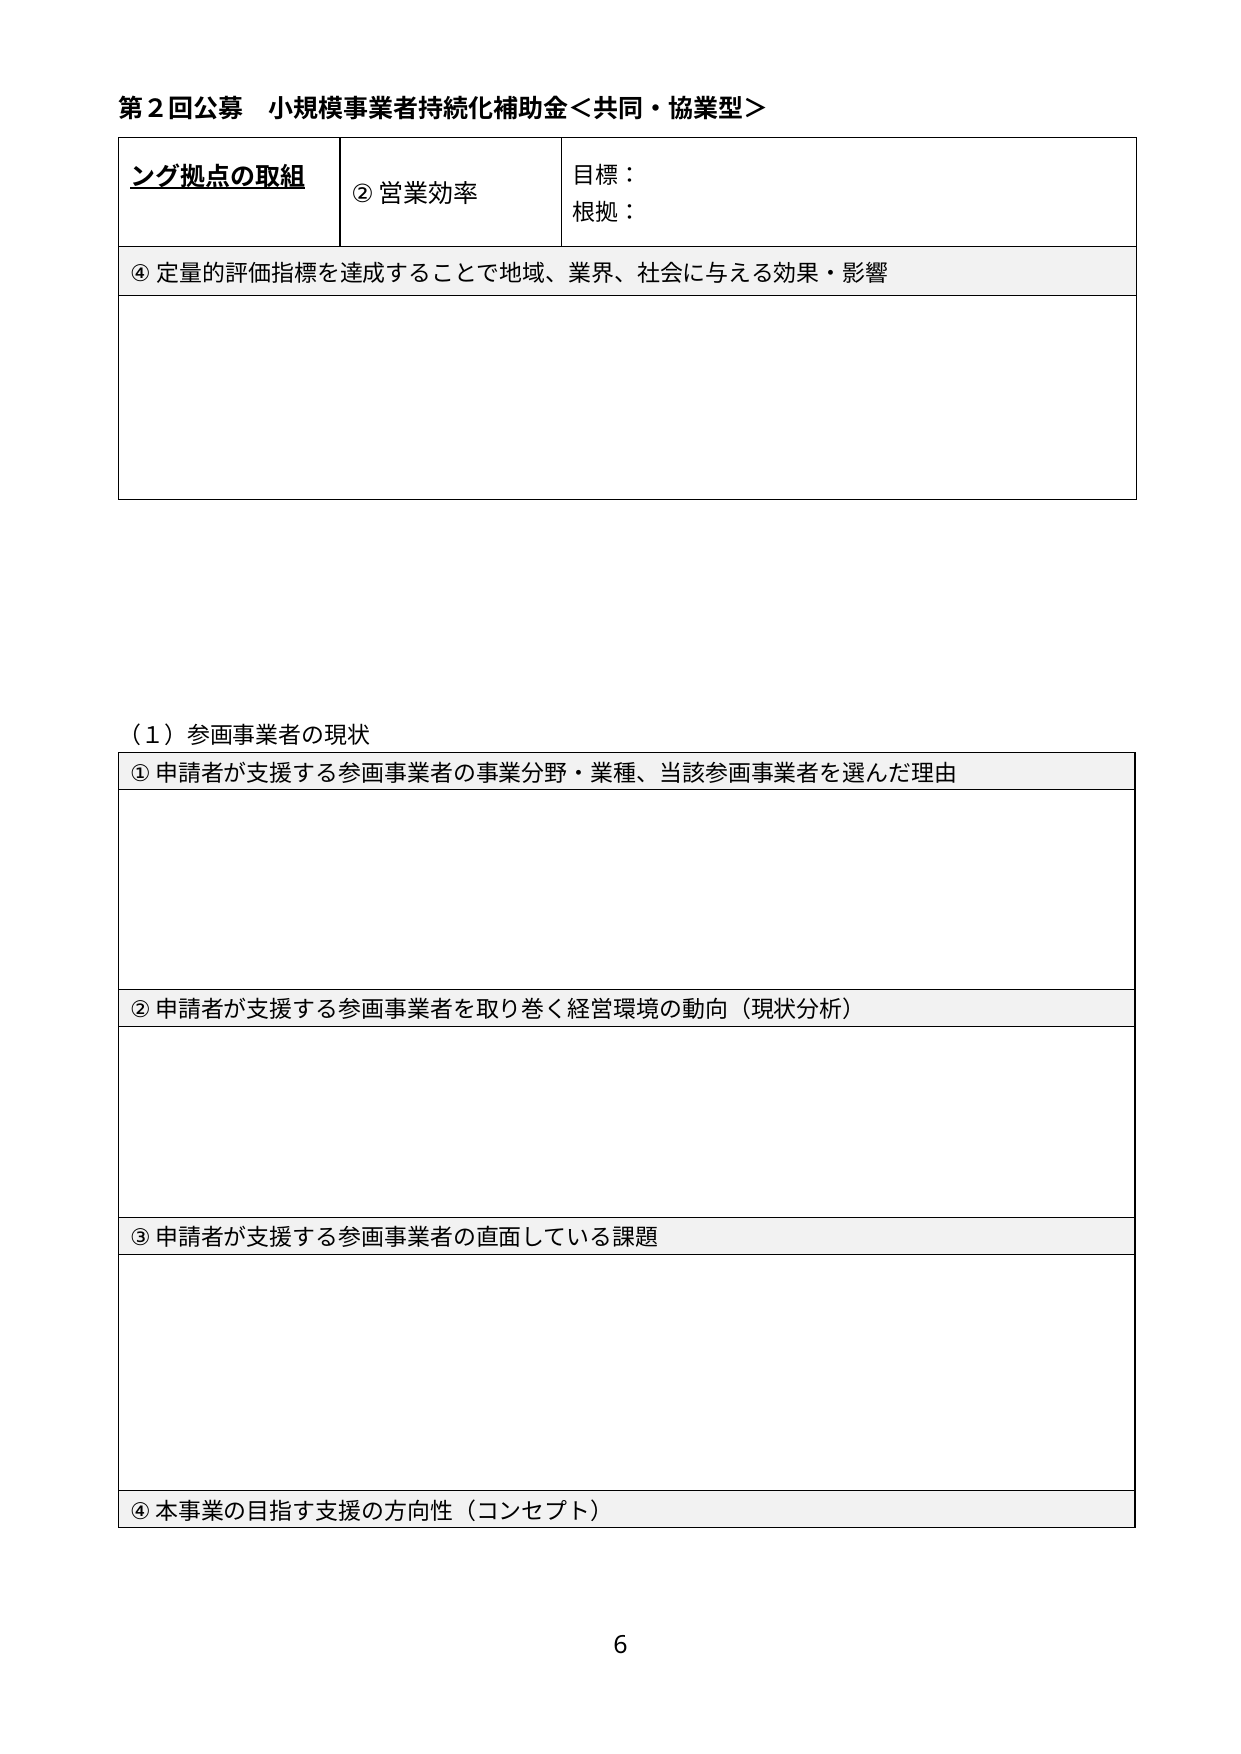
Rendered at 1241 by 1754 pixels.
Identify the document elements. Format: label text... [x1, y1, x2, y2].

table_cell 目標： 根拠： [562, 138, 1136, 246]
table_header ①申請者が支援する参画事業者の事業分野・業種、当該参画事業者を選んだ理由 [119, 753, 1134, 789]
table_cell ④本事業の目指す支援の方向性（コンセプト） [119, 1491, 1134, 1527]
table_cell ④ 定量的評価指標を達成することで地域、業界、社会に与える効果・影響 [119, 247, 1136, 295]
table_cell ②申請者が支援する参画事業者を取り巻く経営環境の動向（現状分析） [119, 990, 1134, 1026]
table_cell （３）マーケティング拠点の取組 [119, 138, 339, 246]
text （１）参画事業者の現状 [118, 716, 1122, 752]
table_cell [119, 790, 1134, 988]
table_cell [119, 296, 1136, 499]
table_cell [119, 1255, 1134, 1490]
table_cell [119, 1027, 1134, 1217]
table_cell ③申請者が支援する参画事業者の直面している課題 [119, 1218, 1134, 1254]
table_cell ②営業効率 [341, 138, 561, 246]
